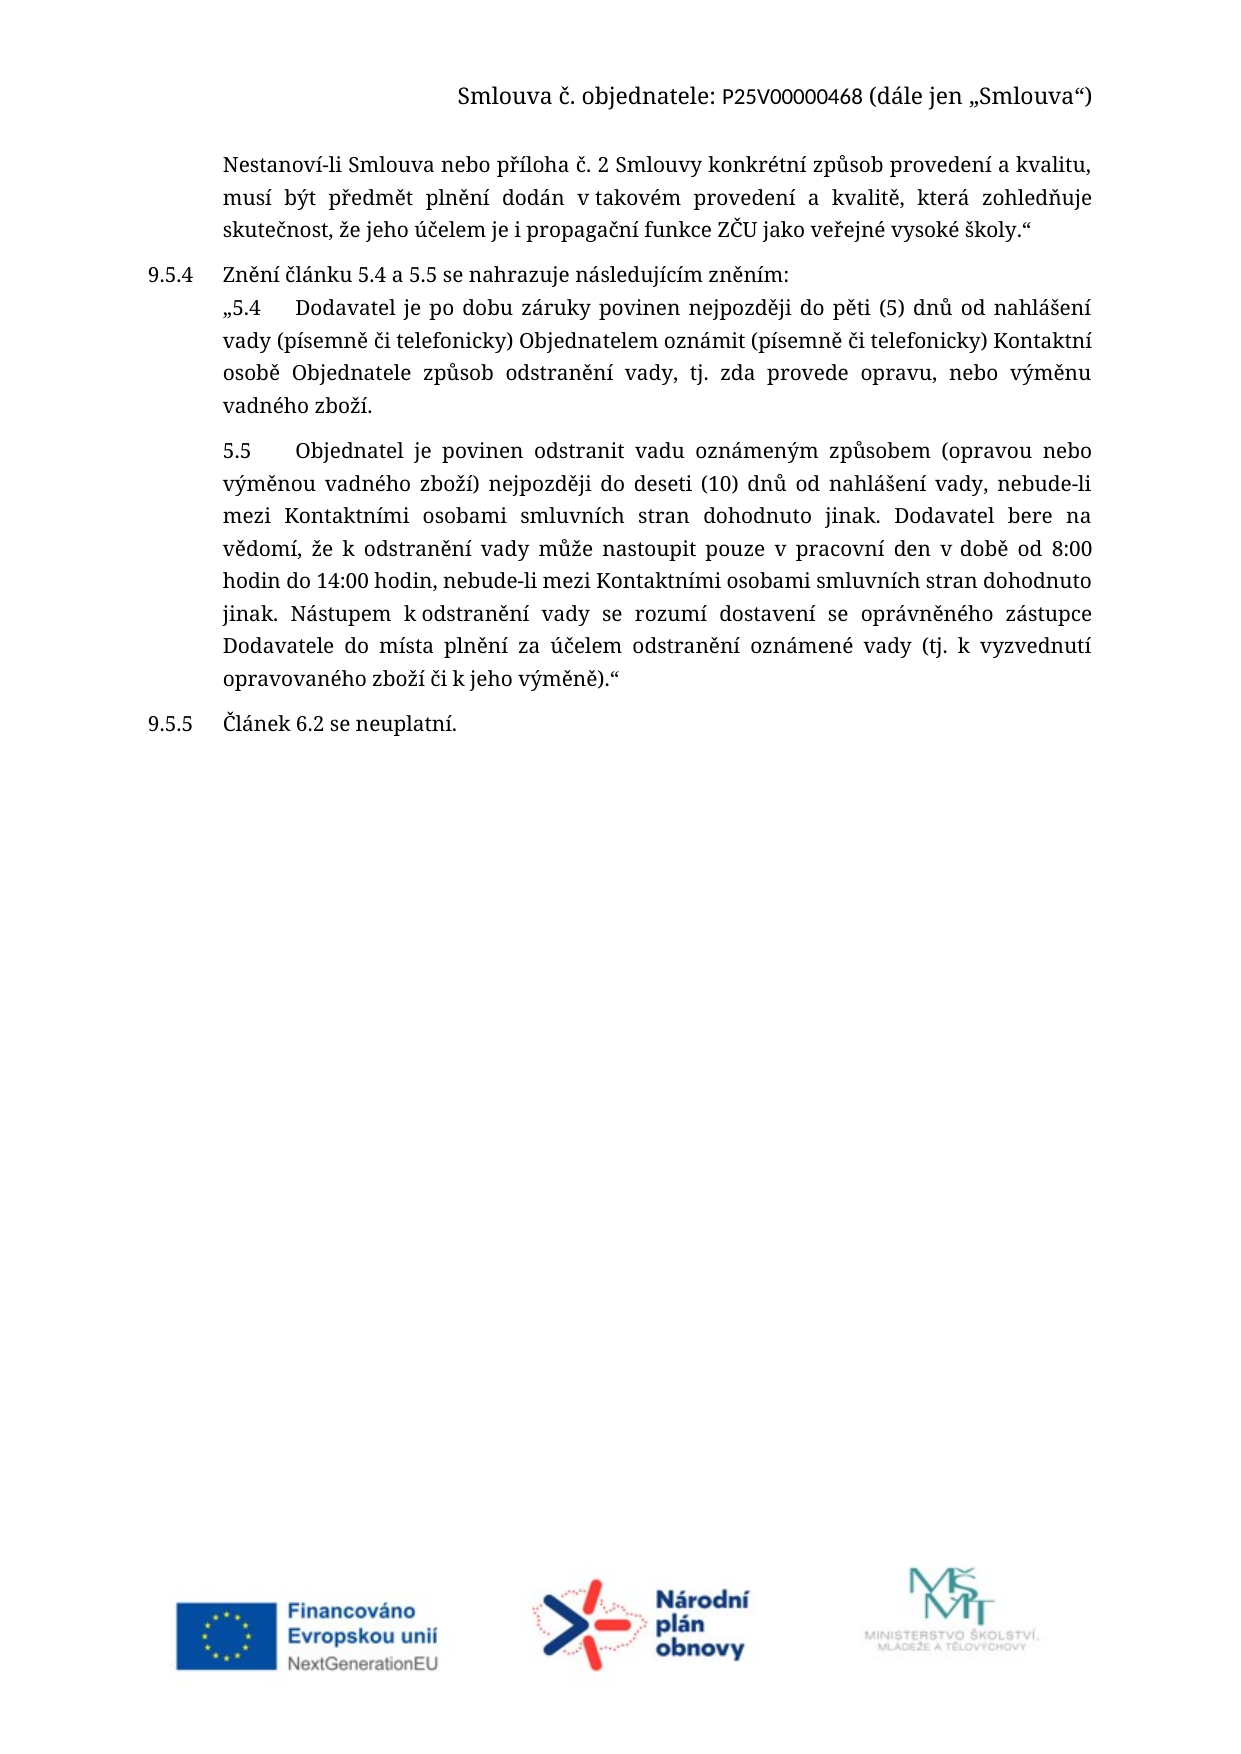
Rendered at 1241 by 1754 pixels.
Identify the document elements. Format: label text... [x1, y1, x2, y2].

list „5.4 Dodavatel je po dobu záruky povinen nejpozději do pěti (5) dnů od nahlášení vady (písemně či telefonicky) Objednatelem oznámit (písemně či telefonicky) Kontaktní osobě Objednatele způsob odstranění vady, tj. zda provede opravu, nebo výměnu vadného zboží. [223, 293, 1093, 419]
list Znění článku 5.4 a 5.5 se nahrazuje následujícím zněním: [148, 261, 1093, 289]
list Článek 6.2 se neuplatní. [148, 709, 1093, 738]
list 5.5 Objednatel je povinen odstranit vadu oznámeným způsobem (opravou nebo výměnou vadného zboží) nejpozději do deseti (10) dnů od nahlášení vady, nebude-li mezi Kontaktními osobami smluvních stran dohodnuto jinak. Dodavatel bere na vědomí, že k odstranění vady může nastoupit pouze v pracovní den v době od 8:00 hodin do 14:00 hodin, nebude-li mezi Kontaktními osobami smluvních stran dohodnuto jinak. Nástupem k odstranění vady se rozumí dostavení se oprávněného zástupce Dodavatele do místa plnění za účelem odstranění oznámené vady (tj. k vyzvednutí opravovaného zboží či k jeho výměně).“ [223, 436, 1093, 693]
picture [147, 1521, 1093, 1698]
